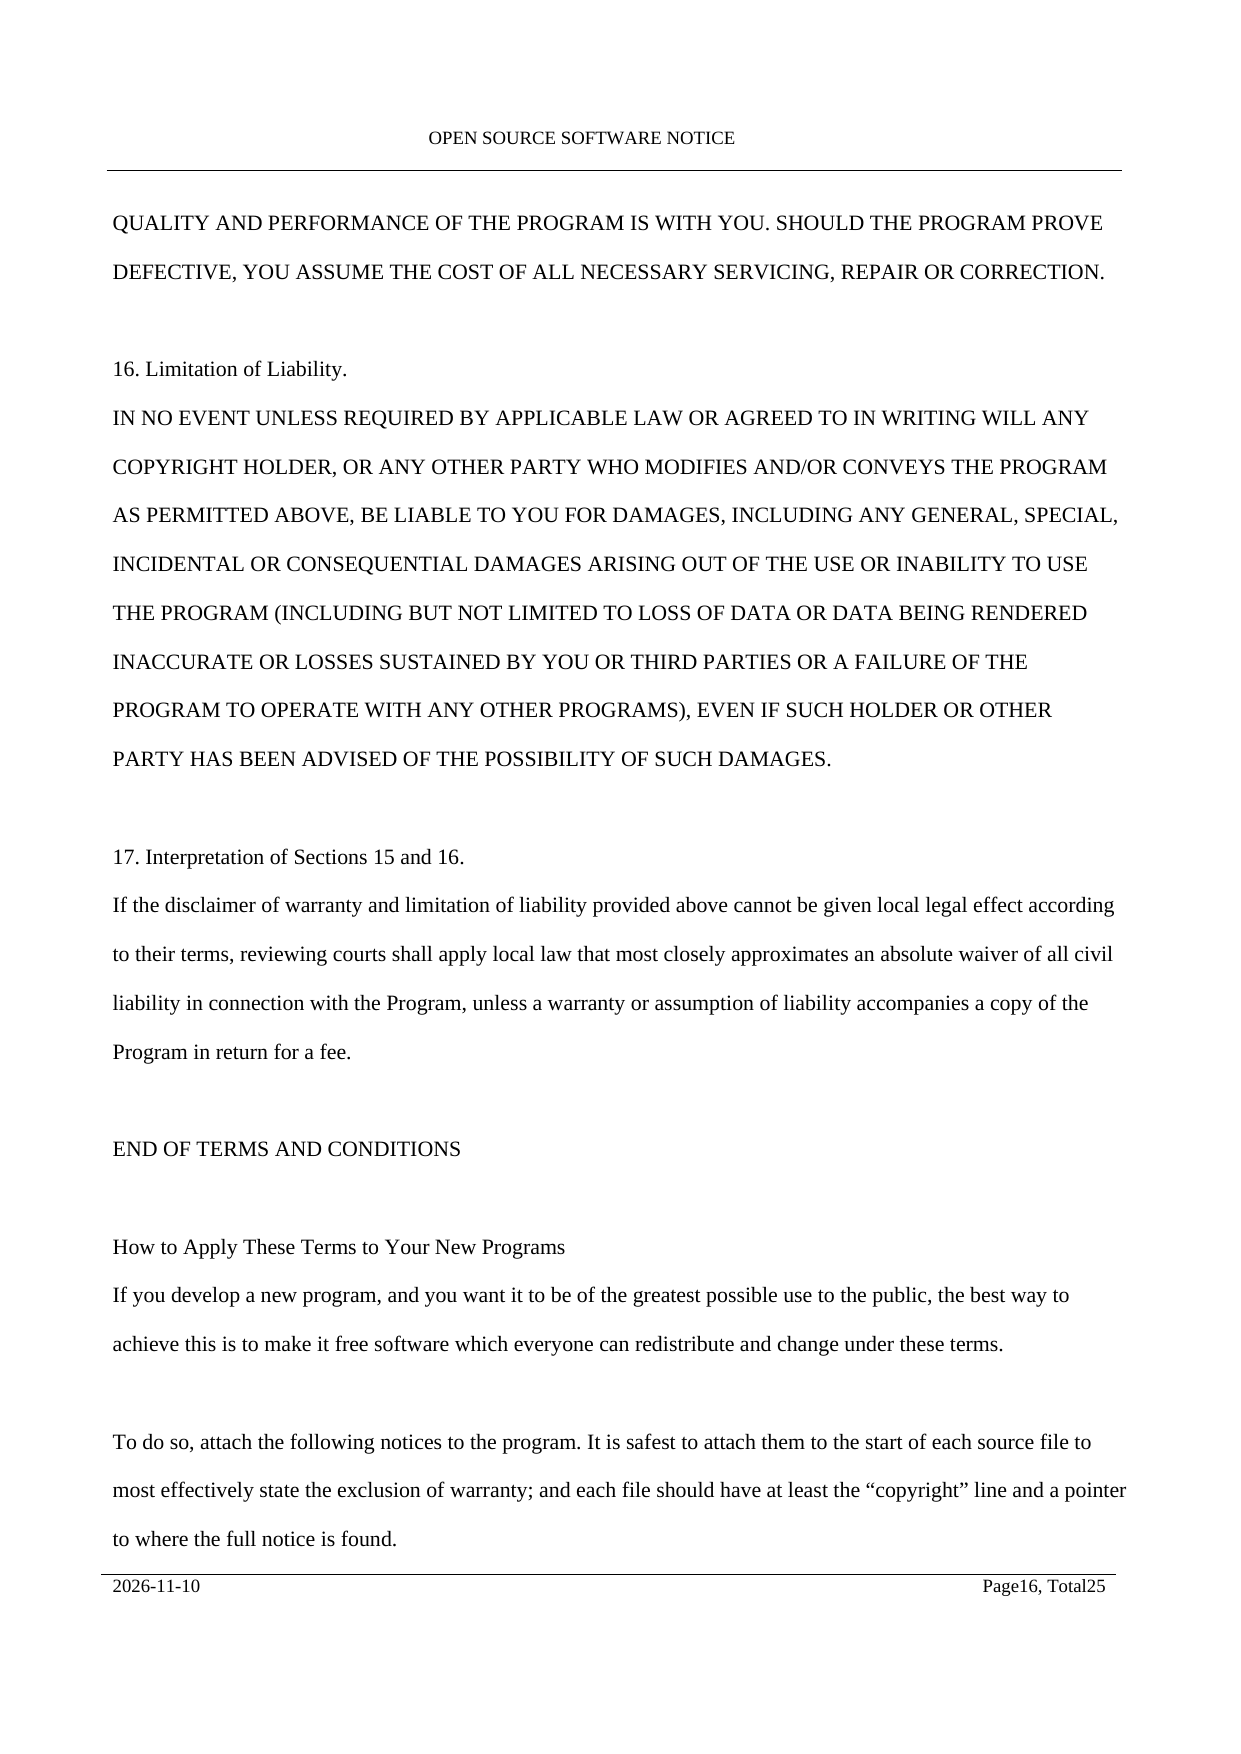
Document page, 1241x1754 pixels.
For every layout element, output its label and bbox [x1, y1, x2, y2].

text [112, 206, 1128, 1555]
